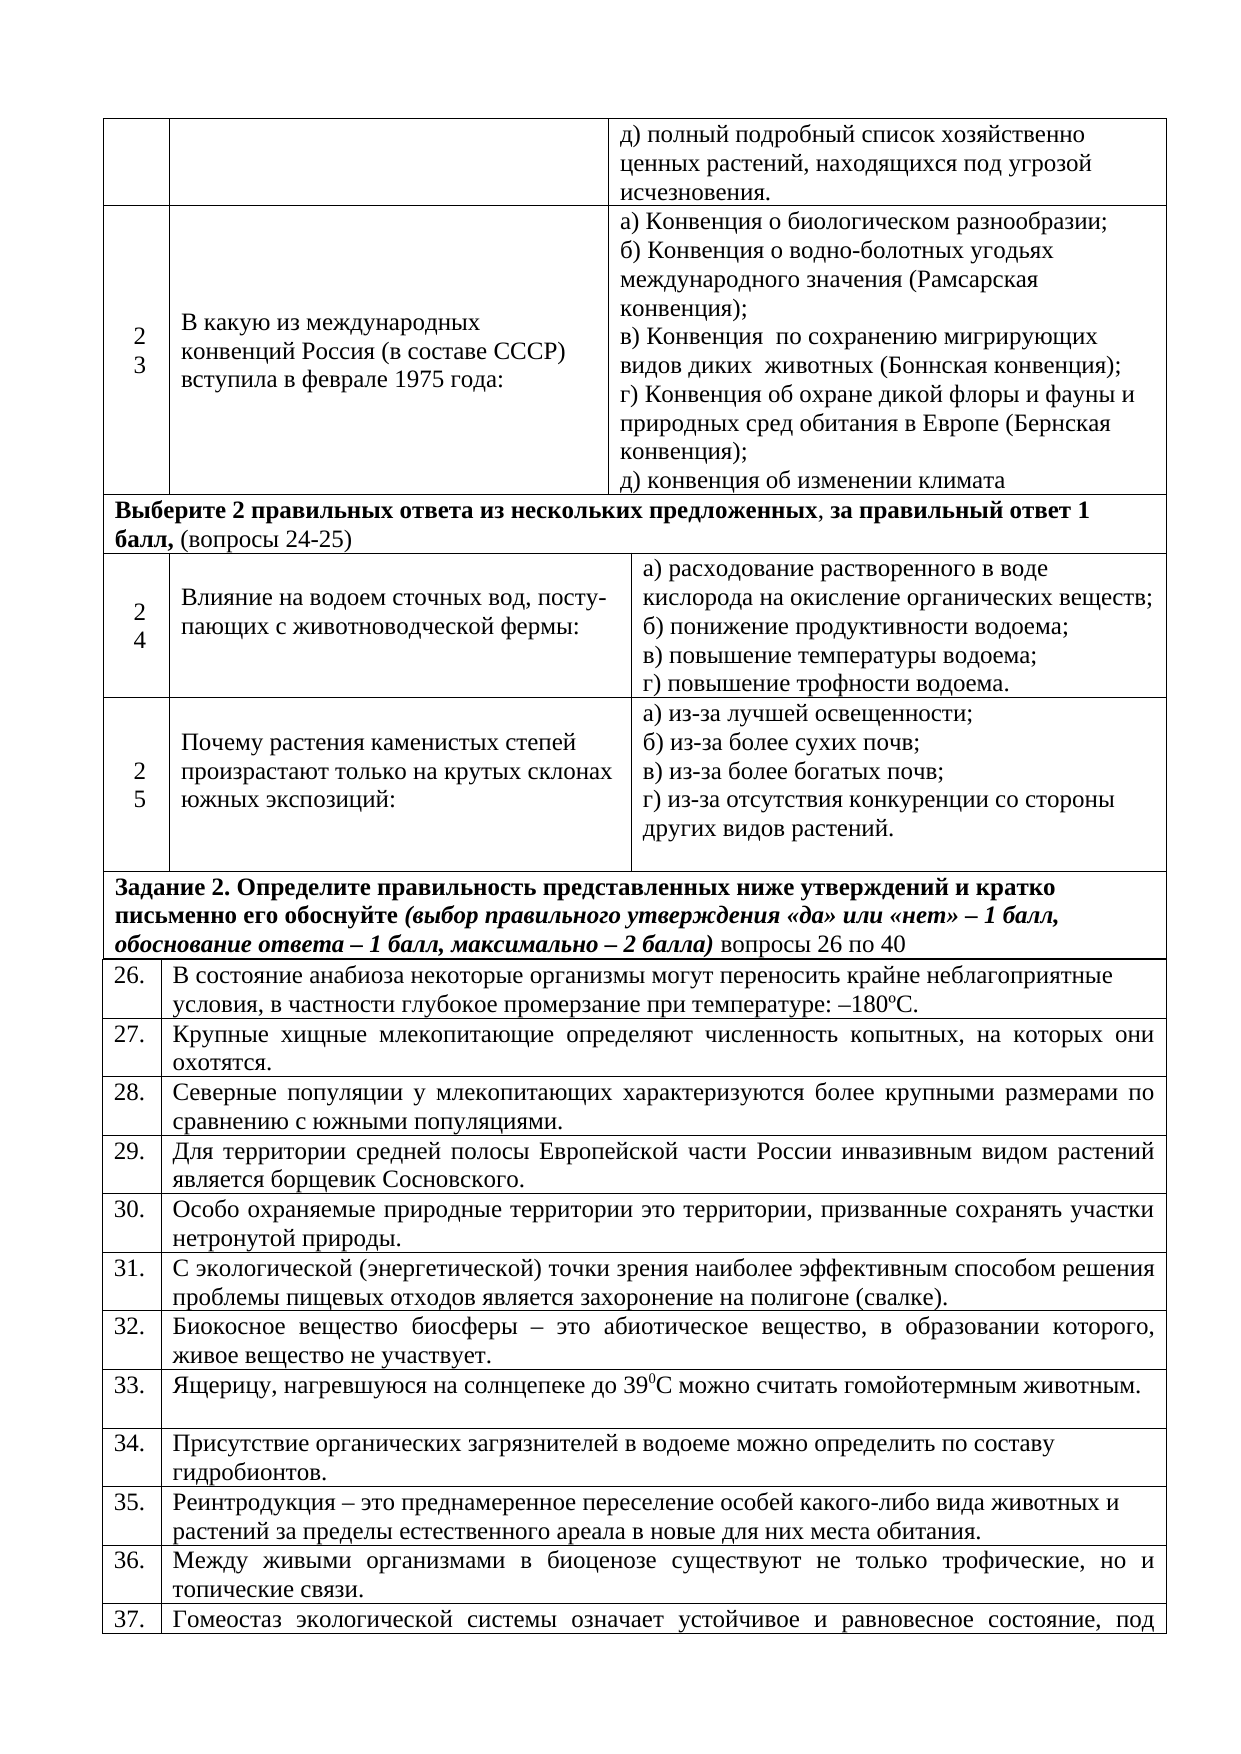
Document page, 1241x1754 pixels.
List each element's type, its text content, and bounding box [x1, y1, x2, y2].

table_cell 30. [103, 1194, 161, 1252]
table_cell Задание 2. Определите правильность представленных ниже утверждений и кратко письменно его обоснуйте (выбор правильного утверждения «да» или «нет» – 1 балл, обоснование ответа – 1 балл, максимально – 2 балла) вопросы 26 по 40 [104, 872, 1166, 958]
table_cell Для территории средней полосы Европейской части России инвазивным видом растений является борщевик Сосновского. [162, 1136, 1166, 1193]
table_header 26. [103, 960, 161, 1018]
table_cell 28. [103, 1077, 161, 1135]
table_cell 32. [103, 1311, 161, 1369]
table_cell а) Конвенция о биологическом разнообразии; б) Конвенция о водно-болотных угодьях международного значения (Рамсарская конвенция); в) Конвенция по сохранению мигрирующих видов диких животных (Боннская конвенция); г) Конвенция об охране дикой флоры и фауны и природных сред обитания в Европе (Бернская конвенция); д) конвенция об изменении климата [609, 206, 1166, 494]
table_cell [170, 119, 608, 205]
table_cell Влияние на водоем сточных вод, посту-пающих с животноводческой фермы: [170, 554, 631, 697]
table_cell Крупные хищные млекопитающие определяют численность копытных, на которых они охотятся. [162, 1019, 1166, 1076]
table_cell Биокосное вещество биосферы – это абиотическое вещество, в образовании которого, живое вещество не участвует. [162, 1311, 1166, 1369]
table_cell 23 [104, 206, 169, 494]
table_cell В какую из международных конвенций Россия (в составе СССР) вступила в феврале 1975 года: [170, 206, 608, 494]
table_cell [609, 119, 1166, 205]
table_cell 22 [104, 119, 169, 205]
table_cell а) расходование растворенного в воде кислорода на окисление органических веществ; б) понижение продуктивности водоема; в) повышение температуры водоема; г) повышение трофности водоема. [632, 554, 1166, 697]
table_cell Присутствие органических загрязнителей в водоеме можно определить по составу гидробионтов. [162, 1429, 1166, 1486]
table_cell Реинтродукция – это преднамеренное переселение особей какого-либо вида животных и растений за пределы естественного ареала в новые для них места обитания. [162, 1487, 1166, 1544]
table_cell Ящерицу, нагревшуюся на солнцепеке до 390С можно считать гомойотермным животным. [162, 1370, 1166, 1427]
table_header В состояние анабиоза некоторые организмы могут переносить крайне неблагоприятные условия, в частности глубокое промерзание при температуре: –180ºС. [162, 960, 1166, 1018]
table_cell 37. [103, 1604, 161, 1633]
table_cell Выберите 2 правильных ответа из нескольких предложенных, за правильный ответ 1 балл, (вопросы 24-25) [104, 495, 1166, 552]
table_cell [162, 1604, 1166, 1633]
table_cell 25 [104, 698, 169, 871]
table_cell 34. [103, 1429, 161, 1486]
table_cell Особо охраняемые природные территории это территории, призванные сохранять участки нетронутой природы. [162, 1194, 1166, 1252]
table_cell а) из-за лучшей освещенности; б) из-за более сухих почв; в) из-за более богатых почв; г) из-за отсутствия конкуренции со стороны других видов растений. [632, 698, 1166, 871]
table_cell 35. [103, 1487, 161, 1544]
table_cell 33. [103, 1370, 161, 1427]
table_cell Между живыми организмами в биоценозе существуют не только трофические, но и топические связи. [162, 1546, 1166, 1603]
table_cell 31. [103, 1253, 161, 1310]
table_cell 36. [103, 1546, 161, 1603]
table_cell 24 [104, 554, 169, 697]
table_cell Северные популяции у млекопитающих характеризуются более крупными размерами по сравнению с южными популяциями. [162, 1077, 1166, 1135]
table_cell Почему растения каменистых степей произрастают только на крутых склонах южных экспозиций: [170, 698, 631, 871]
table_cell С экологической (энергетической) точки зрения наиболее эффективным способом решения проблемы пищевых отходов является захоронение на полигоне (свалке). [162, 1253, 1166, 1310]
table_cell 29. [103, 1136, 161, 1193]
table_cell 27. [103, 1019, 161, 1076]
